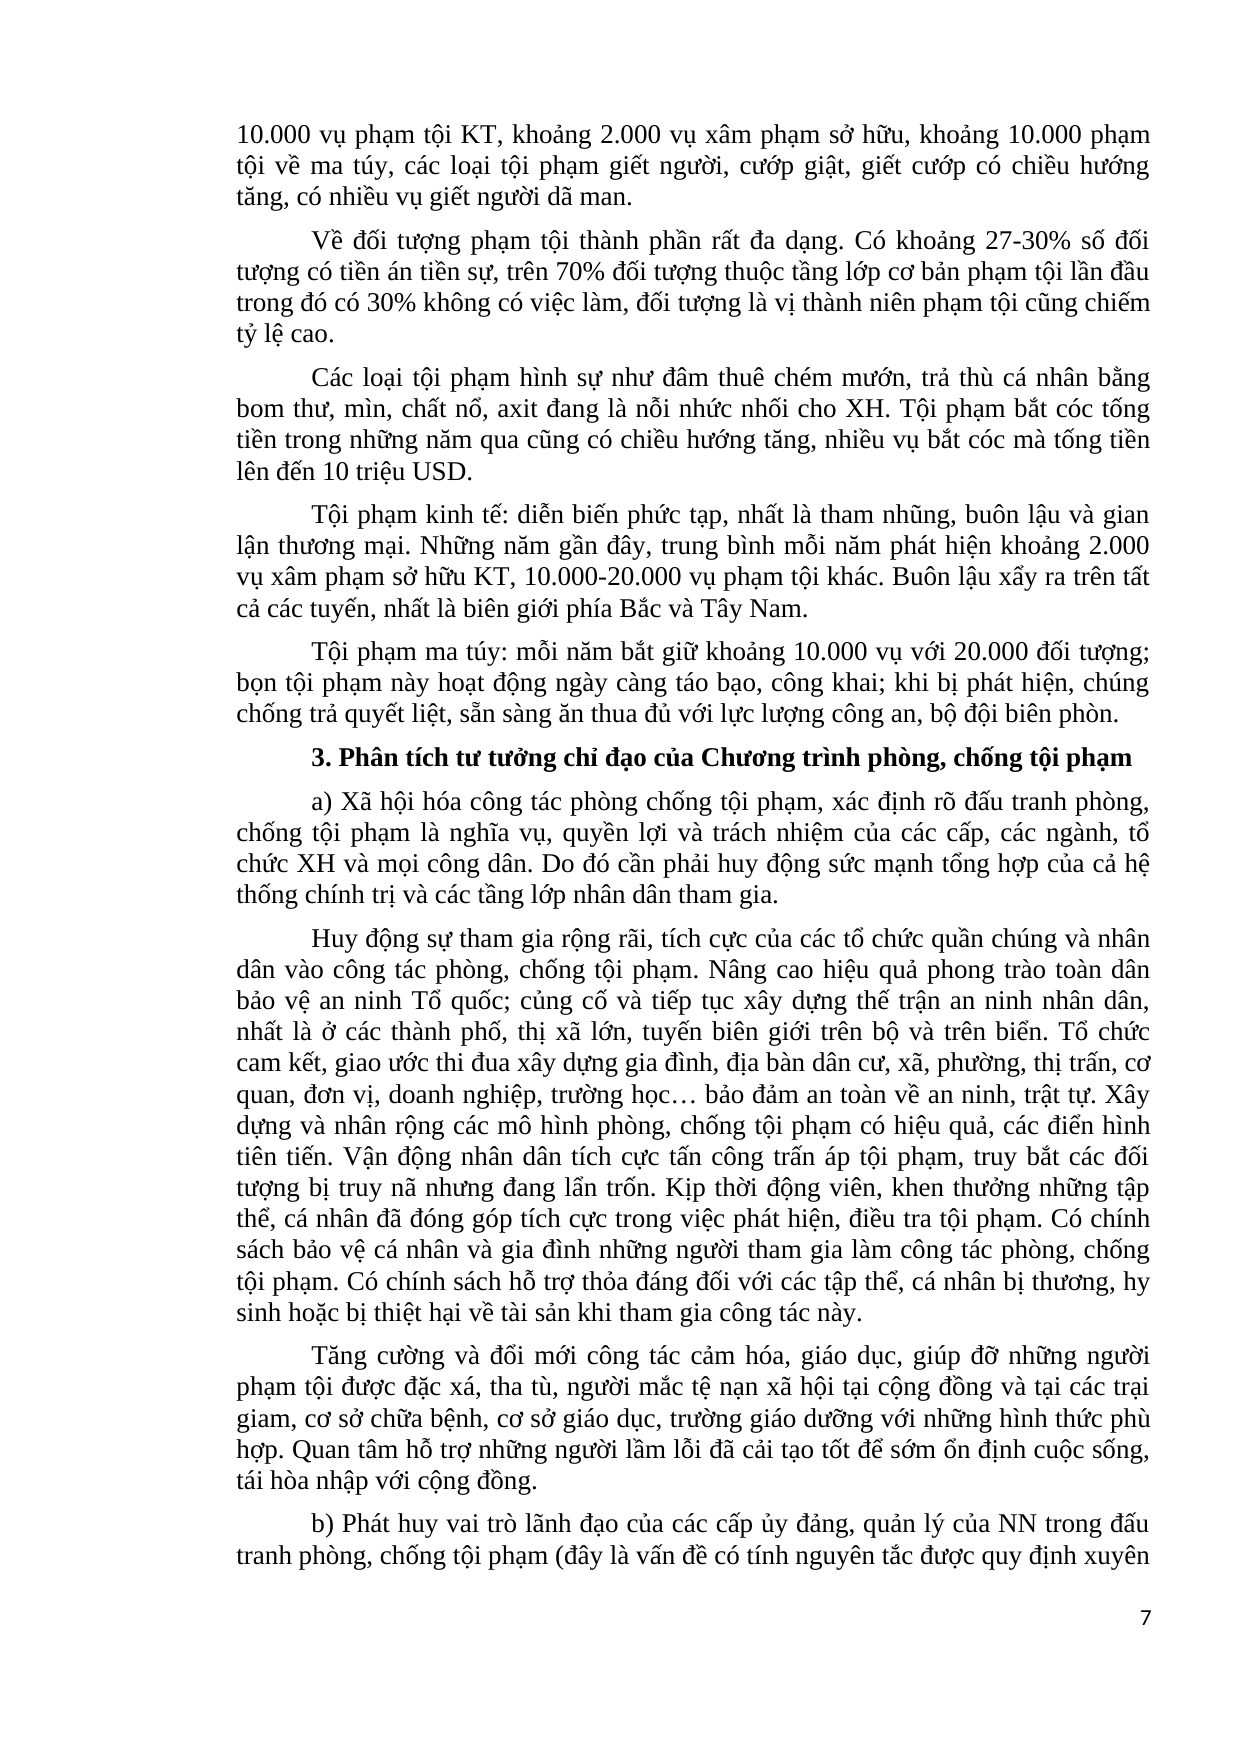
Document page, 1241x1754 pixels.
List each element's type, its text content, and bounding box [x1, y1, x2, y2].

text 3. Phân tích tư tưởng chỉ đạo của Chương trình phòng, chống tội phạm [236, 741, 1152, 772]
text Các loại tội phạm hình sự như đâm thuê chém mướn, trả thù cá nhân bằng bom thư, mìn, chất nổ, axit đang là nỗi nhức nhối cho XH. Tội phạm bắt cóc tống tiền trong những năm qua cũng có chiều hướng tăng, nhiều vụ bắt cóc mà tống tiền lên đến 10 triệu USD. [236, 361, 1152, 486]
text a) Xã hội hóa công tác phòng chống tội phạm, xác định rõ đấu tranh phòng, chống tội phạm là nghĩa vụ, quyền lợi và trách nhiệm của các cấp, các ngành, tổ chức XH và mọi công dân. Do đó cần phải huy động sức mạnh tổng hợp của cả hệ thống chính trị và các tầng lớp nhân dân tham gia. [236, 785, 1152, 909]
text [236, 1508, 1152, 1570]
text Về đối tượng phạm tội thành phần rất đa dạng. Có khoảng 27-30% số đối tượng có tiền án tiền sự, trên 70% đối tượng thuộc tầng lớp cơ bản phạm tội lần đầu trong đó có 30% không có việc làm, đối tượng là vị thành niên phạm tội cũng chiếm tỷ lệ cao. [236, 224, 1152, 349]
text Huy động sự tham gia rộng rãi, tích cực của các tổ chức quần chúng và nhân dân vào công tác phòng, chống tội phạm. Nâng cao hiệu quả phong trào toàn dân bảo vệ an ninh Tổ quốc; củng cố và tiếp tục xây dựng thế trận an ninh nhân dân, nhất là ở các thành phố, thị xã lớn, tuyến biên giới trên bộ và trên biển. Tổ chức cam kết, giao ước thi đua xây dựng gia đình, địa bàn dân cư, xã, phường, thị trấn, cơ quan, đơn vị, doanh nghiệp, trường học… bảo đảm an toàn về an ninh, trật tự. Xây dựng và nhân rộng các mô hình phòng, chống tội phạm có hiệu quả, các điển hình tiên tiến. Vận động nhân dân tích cực tấn công trấn áp tội phạm, truy bắt các đối tượng bị truy nã nhưng đang lẩn trốn. Kịp thời động viên, khen thưởng những tập thể, cá nhân đã đóng góp tích cực trong việc phát hiện, điều tra tội phạm. Có chính sách bảo vệ cá nhân và gia đình những người tham gia làm công tác phòng, chống tội phạm. Có chính sách hỗ trợ thỏa đáng đối với các tập thể, cá nhân bị thương, hy sinh hoặc bị thiệt hại về tài sản khi tham gia công tác này. [236, 922, 1152, 1327]
text Tăng cường và đổi mới công tác cảm hóa, giáo dục, giúp đỡ những người phạm tội được đặc xá, tha tù, người mắc tệ nạn xã hội tại cộng đồng và tại các trại giam, cơ sở chữa bệnh, cơ sở giáo dục, trường giáo dưỡng với những hình thức phù hợp. Quan tâm hỗ trợ những người lầm lỗi đã cải tạo tốt để sớm ổn định cuộc sống, tái hòa nhập với cộng đồng. [236, 1339, 1152, 1495]
text Tội phạm kinh tế: diễn biến phức tạp, nhất là tham nhũng, buôn lậu và gian lận thương mại. Những năm gần đây, trung bình mỗi năm phát hiện khoảng 2.000 vụ xâm phạm sở hữu KT, 10.000-20.000 vụ phạm tội khác. Buôn lậu xẩy ra trên tất cả các tuyến, nhất là biên giới phía Bắc và Tây Nam. [236, 498, 1152, 623]
text Tội phạm ma túy: mỗi năm bắt giữ khoảng 10.000 vụ với 20.000 đối tượng; bọn tội phạm này hoạt động ngày càng táo bạo, công khai; khi bị phát hiện, chúng chống trả quyết liệt, sẵn sàng ăn thua đủ với lực lượng công an, bộ đội biên phòn. [236, 635, 1152, 729]
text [236, 118, 1152, 212]
